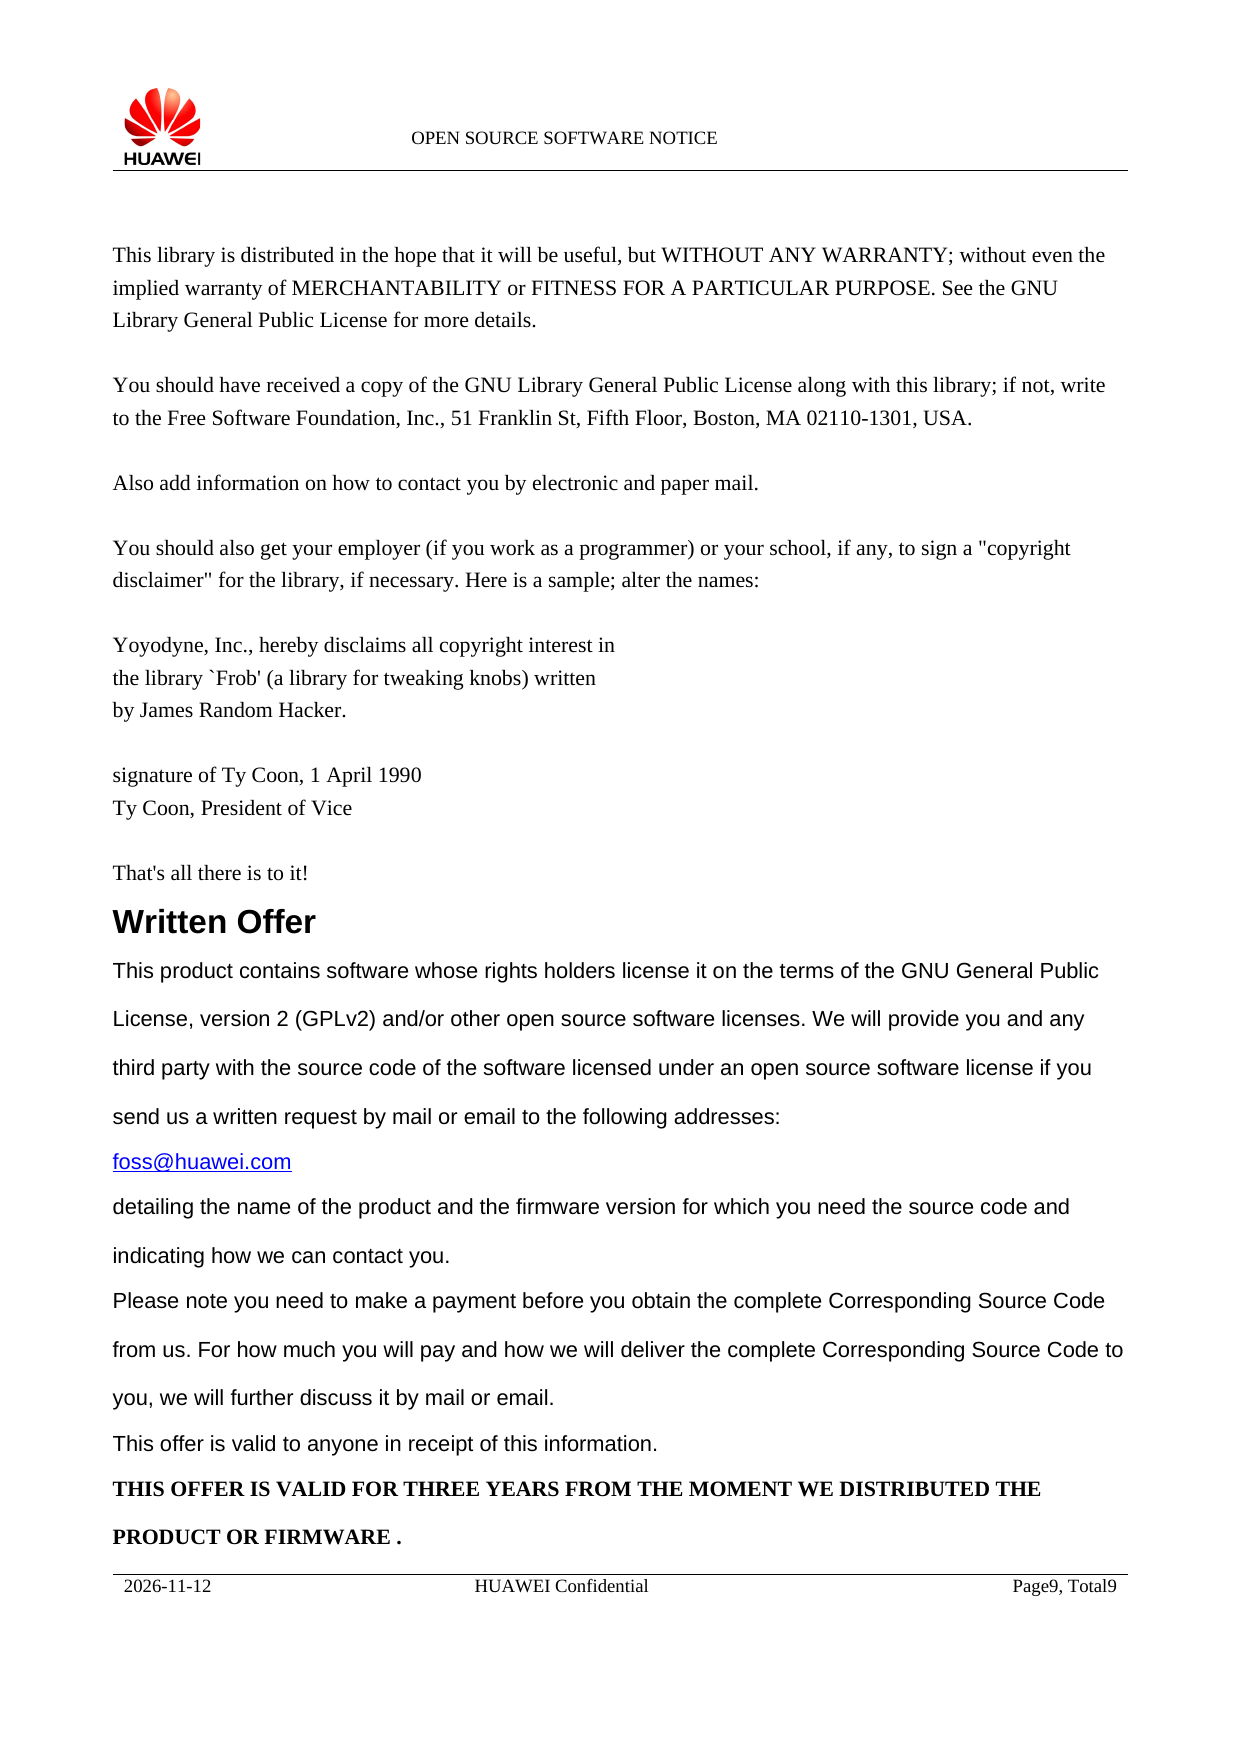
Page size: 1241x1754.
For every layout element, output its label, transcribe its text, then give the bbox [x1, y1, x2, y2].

text Written Offer [112, 889, 1128, 954]
text foss@huawei.com [112, 1145, 1128, 1178]
text Please note you need to make a payment before you obtain the complete Corresponding Source Code from us. For how much you will pay and how we will deliver the complete Corresponding Source Code to you, we will further discuss it by mail or email. [112, 1284, 1128, 1414]
text This product contains software whose rights holders license it on the terms of the GNU General Public License, version 2 (GPLv2) and/or other open source software licenses. We will provide you and any third party with the source code of the software licensed under an open source software license if you send us a written request by mail or email to the following addresses: [112, 954, 1128, 1133]
text This offer is valid to anyone in receipt of this information. [112, 1427, 1128, 1459]
text This offer is valid for three years from the moment we distributed the product or firmware . [112, 1472, 1128, 1553]
text detailing the name of the product and the firmware version for which you need the source code and indicating how we can contact you. [112, 1190, 1128, 1272]
picture [124, 88, 201, 165]
